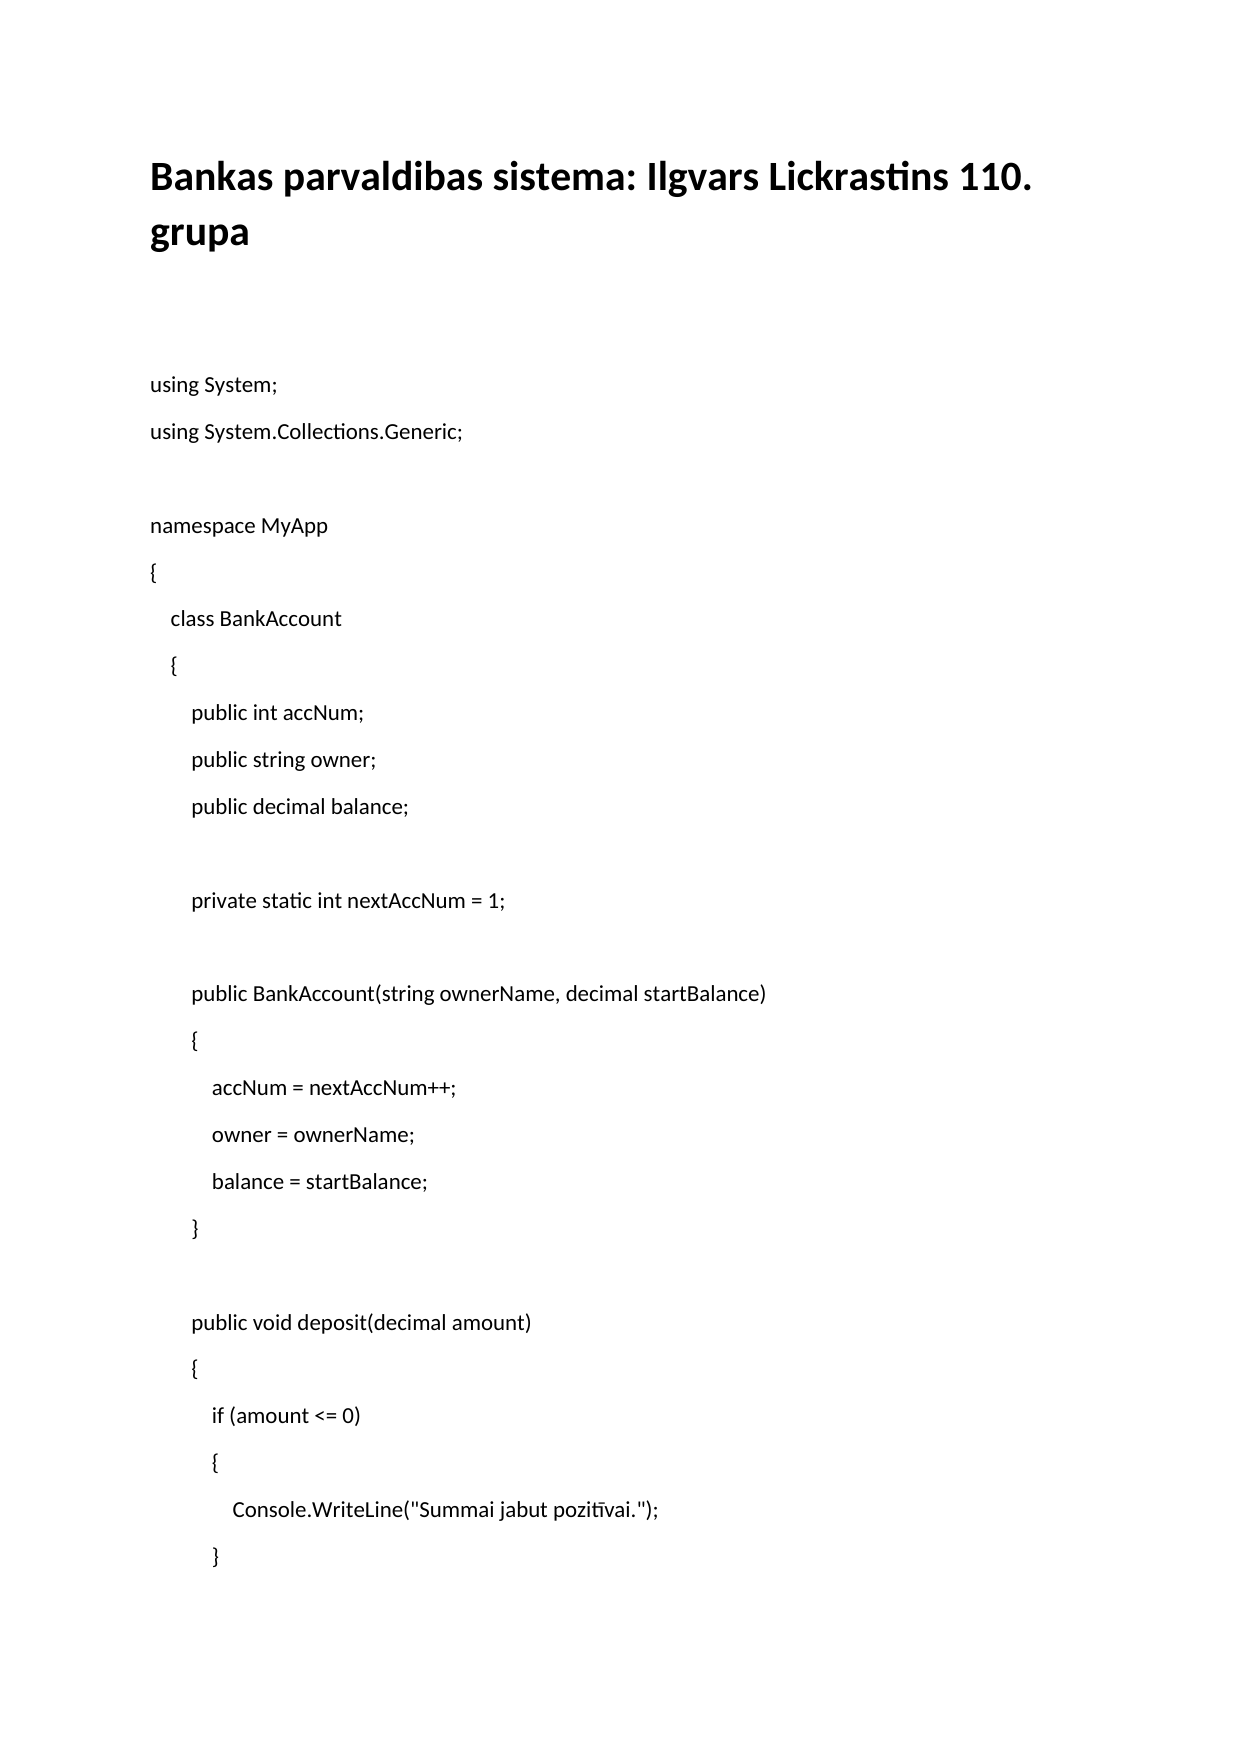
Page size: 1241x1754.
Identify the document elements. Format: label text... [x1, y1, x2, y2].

text private static int nextAccNum = 1; [150, 886, 1090, 914]
text { [150, 1354, 1090, 1383]
text } [150, 1542, 1090, 1570]
text class BankAccount [150, 604, 1090, 633]
text if (amount <= 0) [150, 1401, 1090, 1429]
text Bankas parvaldibas sistema: Ilgvars Lickrastins 110. grupa [150, 150, 1090, 256]
text public int accNum; [150, 698, 1090, 726]
text owner = ownerName; [150, 1120, 1090, 1148]
text public decimal balance; [150, 792, 1090, 820]
text { [150, 1448, 1090, 1476]
text public void deposit(decimal amount) [150, 1308, 1090, 1336]
text balance = startBalance; [150, 1167, 1090, 1195]
text Console.WriteLine("Summai jabut pozitīvai."); [150, 1495, 1090, 1523]
text accNum = nextAccNum++; [150, 1073, 1090, 1101]
text { [150, 558, 1090, 586]
text namespace MyApp [150, 511, 1090, 539]
text { [150, 651, 1090, 679]
text using System; [150, 370, 1090, 398]
text { [150, 1026, 1090, 1054]
text public BankAccount(string ownerName, decimal startBalance) [150, 979, 1090, 1008]
text public string owner; [150, 745, 1090, 773]
text } [150, 1214, 1090, 1242]
text using System.Collections.Generic; [150, 417, 1090, 445]
